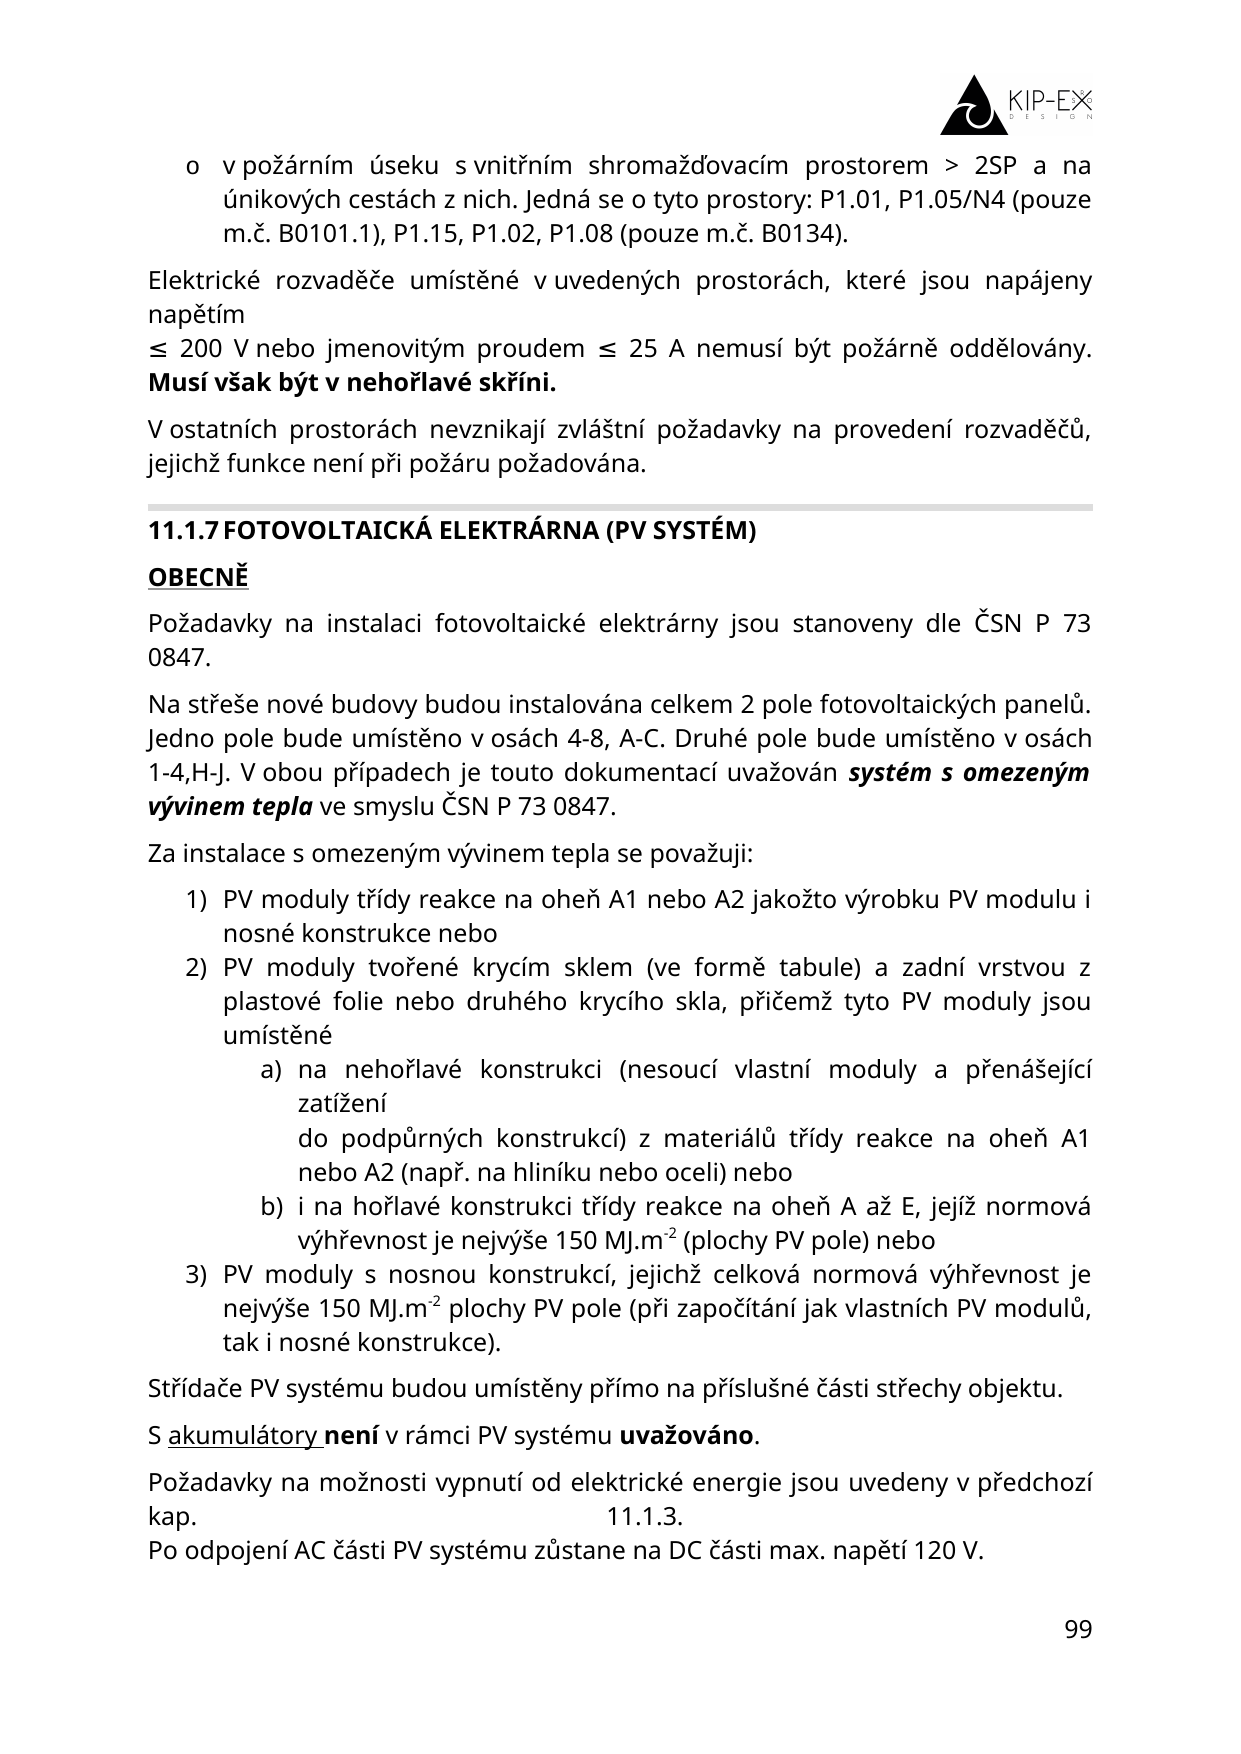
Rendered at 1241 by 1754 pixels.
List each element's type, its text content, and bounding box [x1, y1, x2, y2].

list PV moduly tvořené krycím sklem (ve formě tabule) a zadní vrstvou z plastové folie nebo druhého krycího skla, přičemž tyto PV moduly jsou umístěné [185, 950, 1093, 1052]
list na nehořlavé konstrukci (nesoucí vlastní moduly a přenášející zatížení do podpůrných konstrukcí) z materiálů třídy reakce na oheň A1 nebo A2 (např. na hliníku nebo oceli) nebo [260, 1052, 1093, 1188]
list v požárním úseku s vnitřním shromažďovacím prostorem > 2SP a na únikových cestách z nich. Jedná se o tyto prostory: P1.01, P1.05/N4 (pouze m.č. B0101.1), P1.15, P1.02, P1.08 (pouze m.č. B0134). [185, 148, 1093, 250]
text Střídače PV systému budou umístěny přímo na příslušné části střechy objektu. [148, 1371, 1093, 1405]
picture [939, 73, 1093, 136]
text Požadavky na možnosti vypnutí od elektrické energie jsou uvedeny v předchozí kap. 11.1.3. Po odpojení AC části PV systému zůstane na DC části max. napětí 120 V. [148, 1464, 1093, 1566]
text OBECNĚ [148, 559, 1093, 593]
list Elektrické rozvaděče umístěné v uvedených prostorách, které jsou napájeny napětím ≤ 200 V nebo jmenovitým proudem ≤ 25 A nemusí být požárně oddělovány. Musí však být v nehořlavé skříni. [148, 262, 1093, 399]
list PV moduly třídy reakce na oheň A1 nebo A2 jakožto výrobku PV modulu i nosné konstrukce nebo [185, 882, 1093, 950]
text V ostatních prostorách nevznikají zvláštní požadavky na provedení rozvaděčů, jejichž funkce není při požáru požadována. [148, 411, 1093, 479]
text S akumulátory není v rámci PV systému uvažováno. [148, 1418, 1093, 1452]
list PV moduly s nosnou konstrukcí, jejichž celková normová výhřevnost je nejvýše 150 MJ.m-2 plochy PV pole (při započítání jak vlastních PV modulů, tak i nosné konstrukce). [185, 1256, 1093, 1359]
text Požadavky na instalaci fotovoltaické elektrárny jsou stanoveny dle ČSN P 73 0847. [148, 606, 1093, 674]
subtitle FOTOVOLTAICKÁ ELEKTRÁRNA (PV SYSTÉM) [148, 511, 1093, 547]
list i na hořlavé konstrukci třídy reakce na oheň A až E, jejíž normová výhřevnost je nejvýše 150 MJ.m-2 (plochy PV pole) nebo [260, 1188, 1093, 1256]
text Na střeše nové budovy budou instalována celkem 2 pole fotovoltaických panelů. Jedno pole bude umístěno v osách 4-8, A-C. Druhé pole bude umístěno v osách 1-4,H-J. V obou případech je touto dokumentací uvažován systém s omezeným vývinem tepla ve smyslu ČSN P 73 0847. [148, 686, 1093, 823]
text Za instalace s omezeným vývinem tepla se považuji: [148, 835, 1093, 869]
